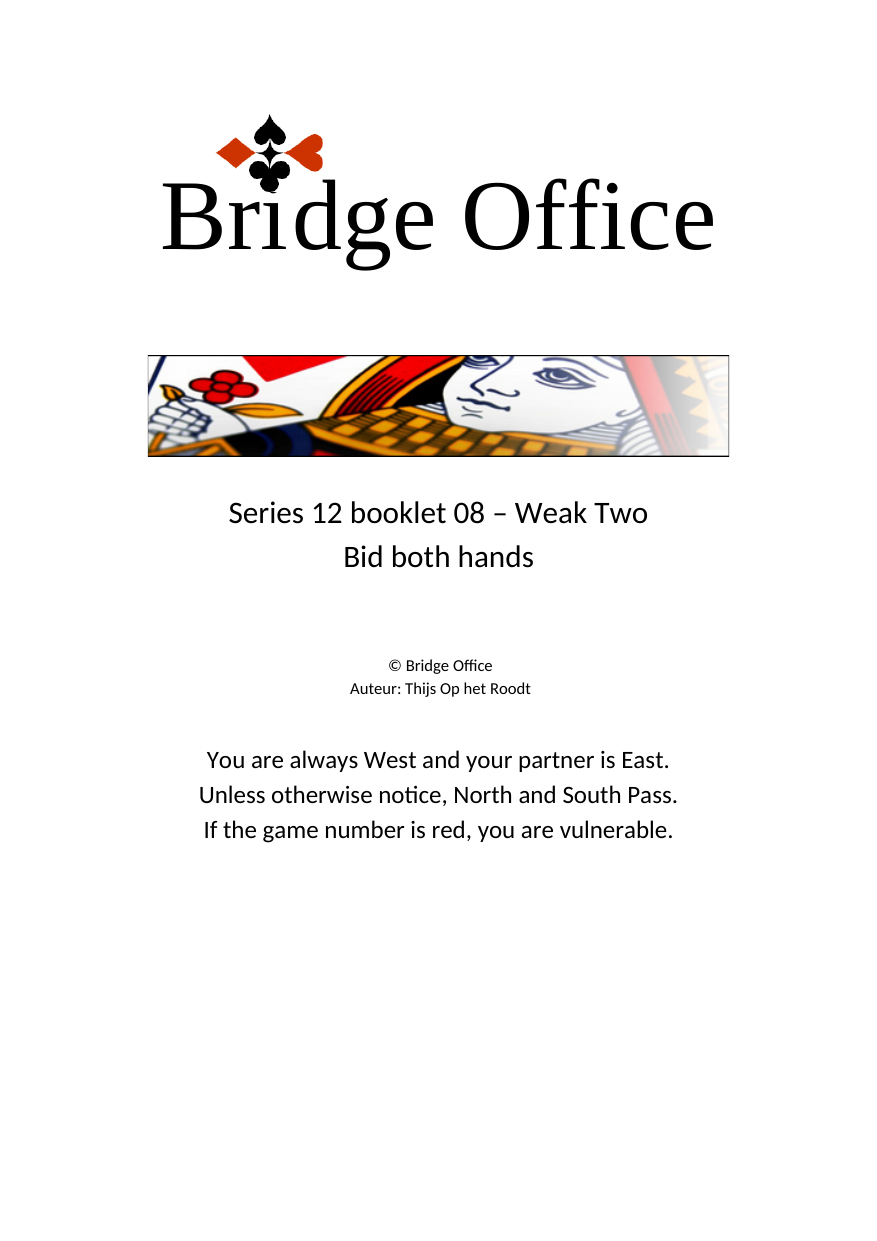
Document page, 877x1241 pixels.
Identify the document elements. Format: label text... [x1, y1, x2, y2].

text Auteur: Thijs Op het Roodt You are always West and your partner is East. [148, 678, 729, 775]
picture [147, 355, 730, 457]
text If the game number is red, you are vulnerable. [148, 814, 729, 845]
text Series 12 booklet 08 – Weak Two [148, 493, 729, 531]
text Bid both hands [148, 537, 729, 575]
picture [215, 113, 323, 192]
text © Bridge Office [148, 655, 729, 676]
text Unless otherwise notice, North and South Pass. [148, 779, 729, 810]
